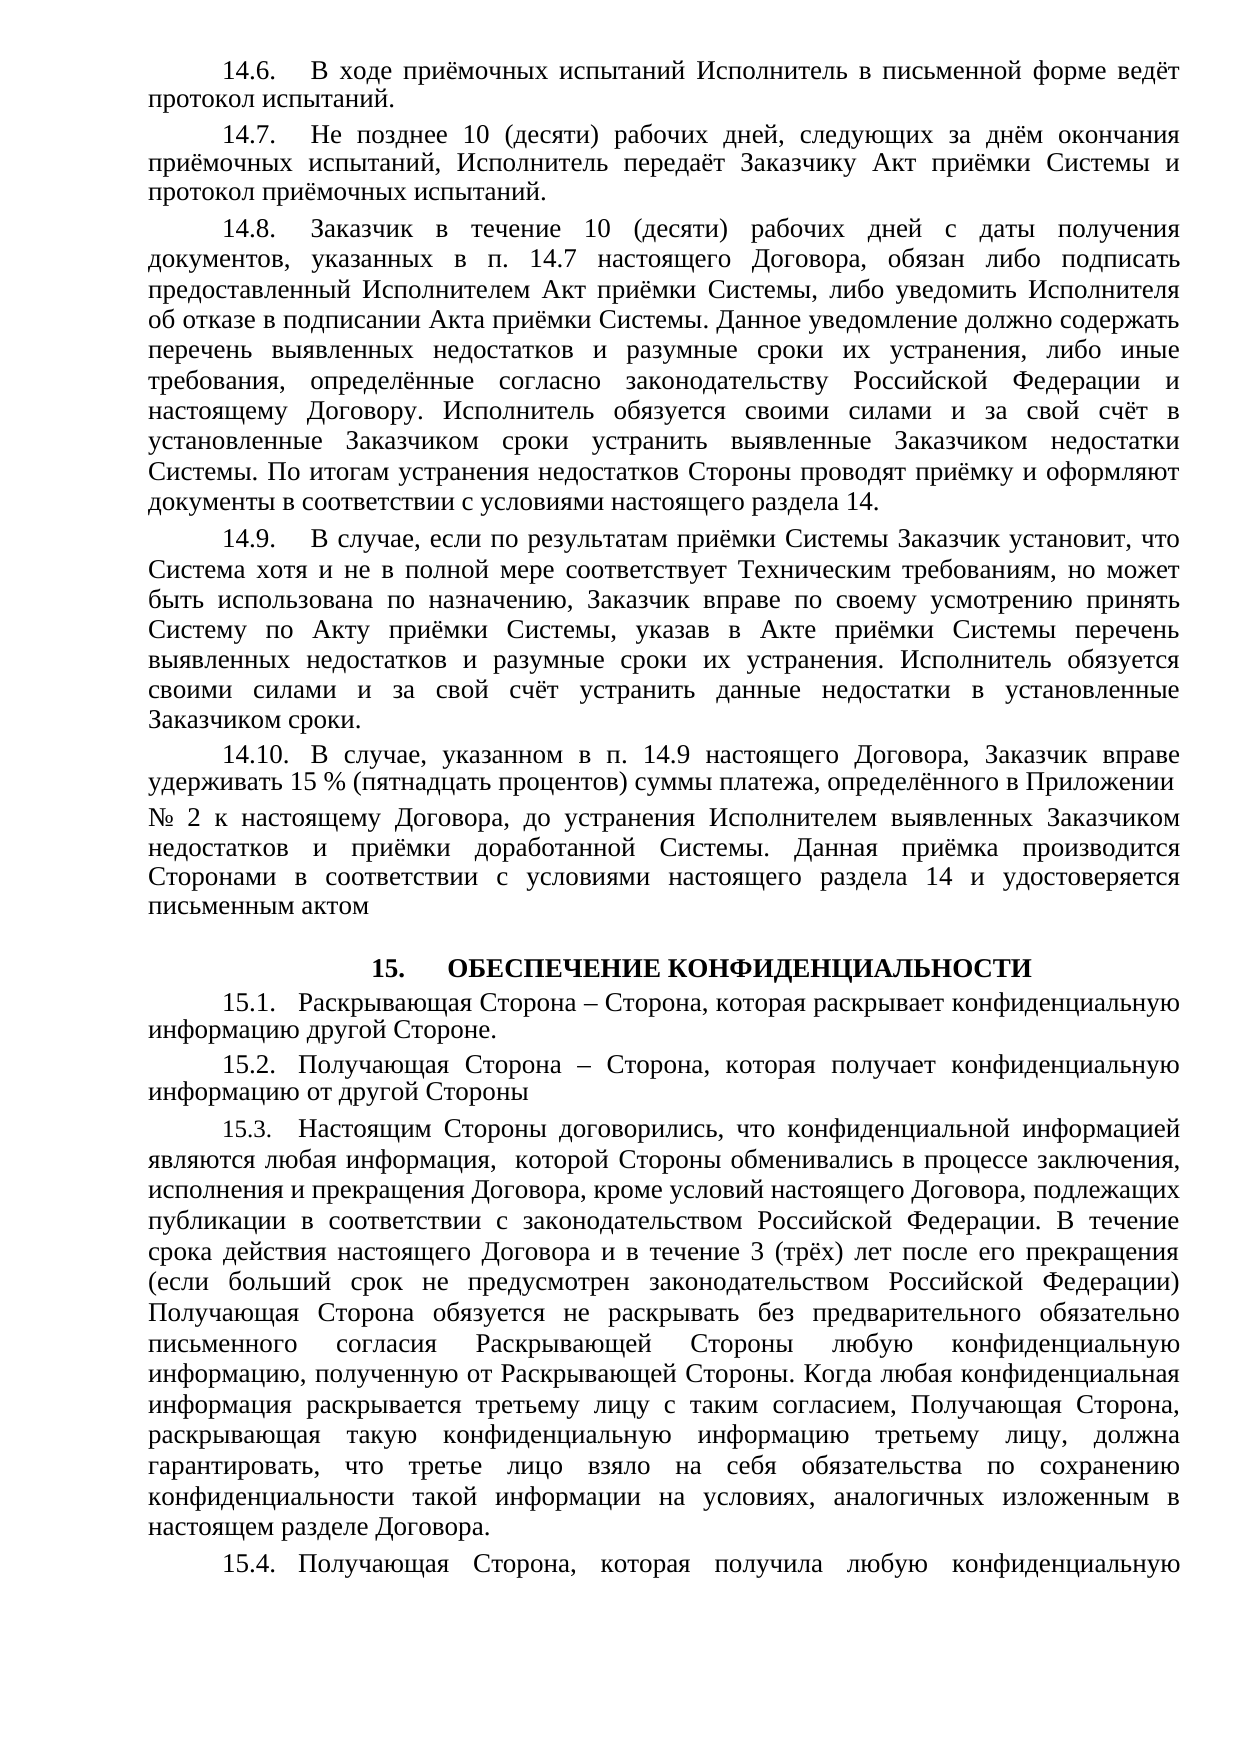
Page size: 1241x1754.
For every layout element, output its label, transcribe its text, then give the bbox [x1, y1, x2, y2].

list Получающая Сторона – Сторона, которая получает конфиденциальную информацию от другой Стороны [148, 1051, 1181, 1106]
list Не позднее 10 (десяти) рабочих дней, следующих за днём окончания приёмочных испытаний, Исполнитель передаёт Заказчику Акт приёмки Системы и протокол приёмочных испытаний. [148, 120, 1181, 206]
list В ходе приёмочных испытаний Исполнитель в письменной форме ведёт протокол испытаний. [148, 58, 1181, 113]
list Раскрывающая Сторона – Сторона, которая раскрывает конфиденциальную информацию другой Стороне. [148, 989, 1181, 1044]
list Заказчик в течение 10 (десяти) рабочих дней с даты получения документов, указанных в п. 14.7 настоящего Договора, обязан либо подписать предоставленный Исполнителем Акт приёмки Системы, либо уведомить Исполнителя об отказе в подписании Акта приёмки Системы. Данное уведомление должно содержать перечень выявленных недостатков и разумные сроки их устранения, либо иные требования, определённые согласно законодательству Российской Федерации и настоящему Договору. Исполнитель обязуется своими силами и за свой счёт в установленные Заказчиком сроки устранить выявленные Заказчиком недостатки Системы. По итогам устранения недостатков Стороны проводят приёмку и оформляют документы в соответствии с условиями настоящего раздела 14. [148, 213, 1181, 516]
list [148, 1549, 1181, 1579]
text № 2 к настоящему Договора, до устранения Исполнителем выявленных Заказчиком недостатков и приёмки доработанной Системы. Данная приёмка производится Сторонами в соответствии с условиями настоящего раздела 14 и удостоверяется письменным актом [148, 803, 1181, 921]
list В случае, если по результатам приёмки Системы Заказчик установит, что Система хотя и не в полной мере соответствует Техническим требованиям, но может быть использована по назначению, Заказчик вправе по своему усмотрению принять Систему по Акту приёмки Системы, указав в Акте приёмки Системы перечень выявленных недостатков и разумные сроки их устранения. Исполнитель обязуется своими силами и за свой счёт устранить данные недостатки в установленные Заказчиком сроки. [148, 524, 1181, 734]
list В случае, указанном в п. 14.9 настоящего Договора, Заказчик вправе удерживать 15 % (пятнадцать процентов) суммы платежа, определённого в Приложении [148, 741, 1181, 797]
list Настоящим Стороны договорились, что конфиденциальной информацией являются любая информация, которой Стороны обменивались в процессе заключения, исполнения и прекращения Договора, кроме условий настоящего Договора, подлежащих публикации в соответствии с законодательством Российской Федерации. В течение срока действия настоящего Договора и в течение 3 (трёх) лет после его прекращения (если больший срок не предусмотрен законодательством Российской Федерации) Получающая Сторона обязуется не раскрывать без предварительного обязательно письменного согласия Раскрывающей Стороны любую конфиденциальную информацию, полученную от Раскрывающей Стороны. Когда любая конфиденциальная информация раскрывается третьему лицу с таким согласием, Получающая Сторона, раскрывающая такую конфиденциальную информацию третьему лицу, должна гарантировать, что третье лицо взяло на себя обязательства по сохранению конфиденциальности такой информации на условиях, аналогичных изложенным в настоящем разделе Договора. [148, 1113, 1181, 1542]
list ОБЕСПЕЧЕНИЕ КОНФИДЕНЦИАЛЬНОСТИ [148, 952, 1181, 983]
